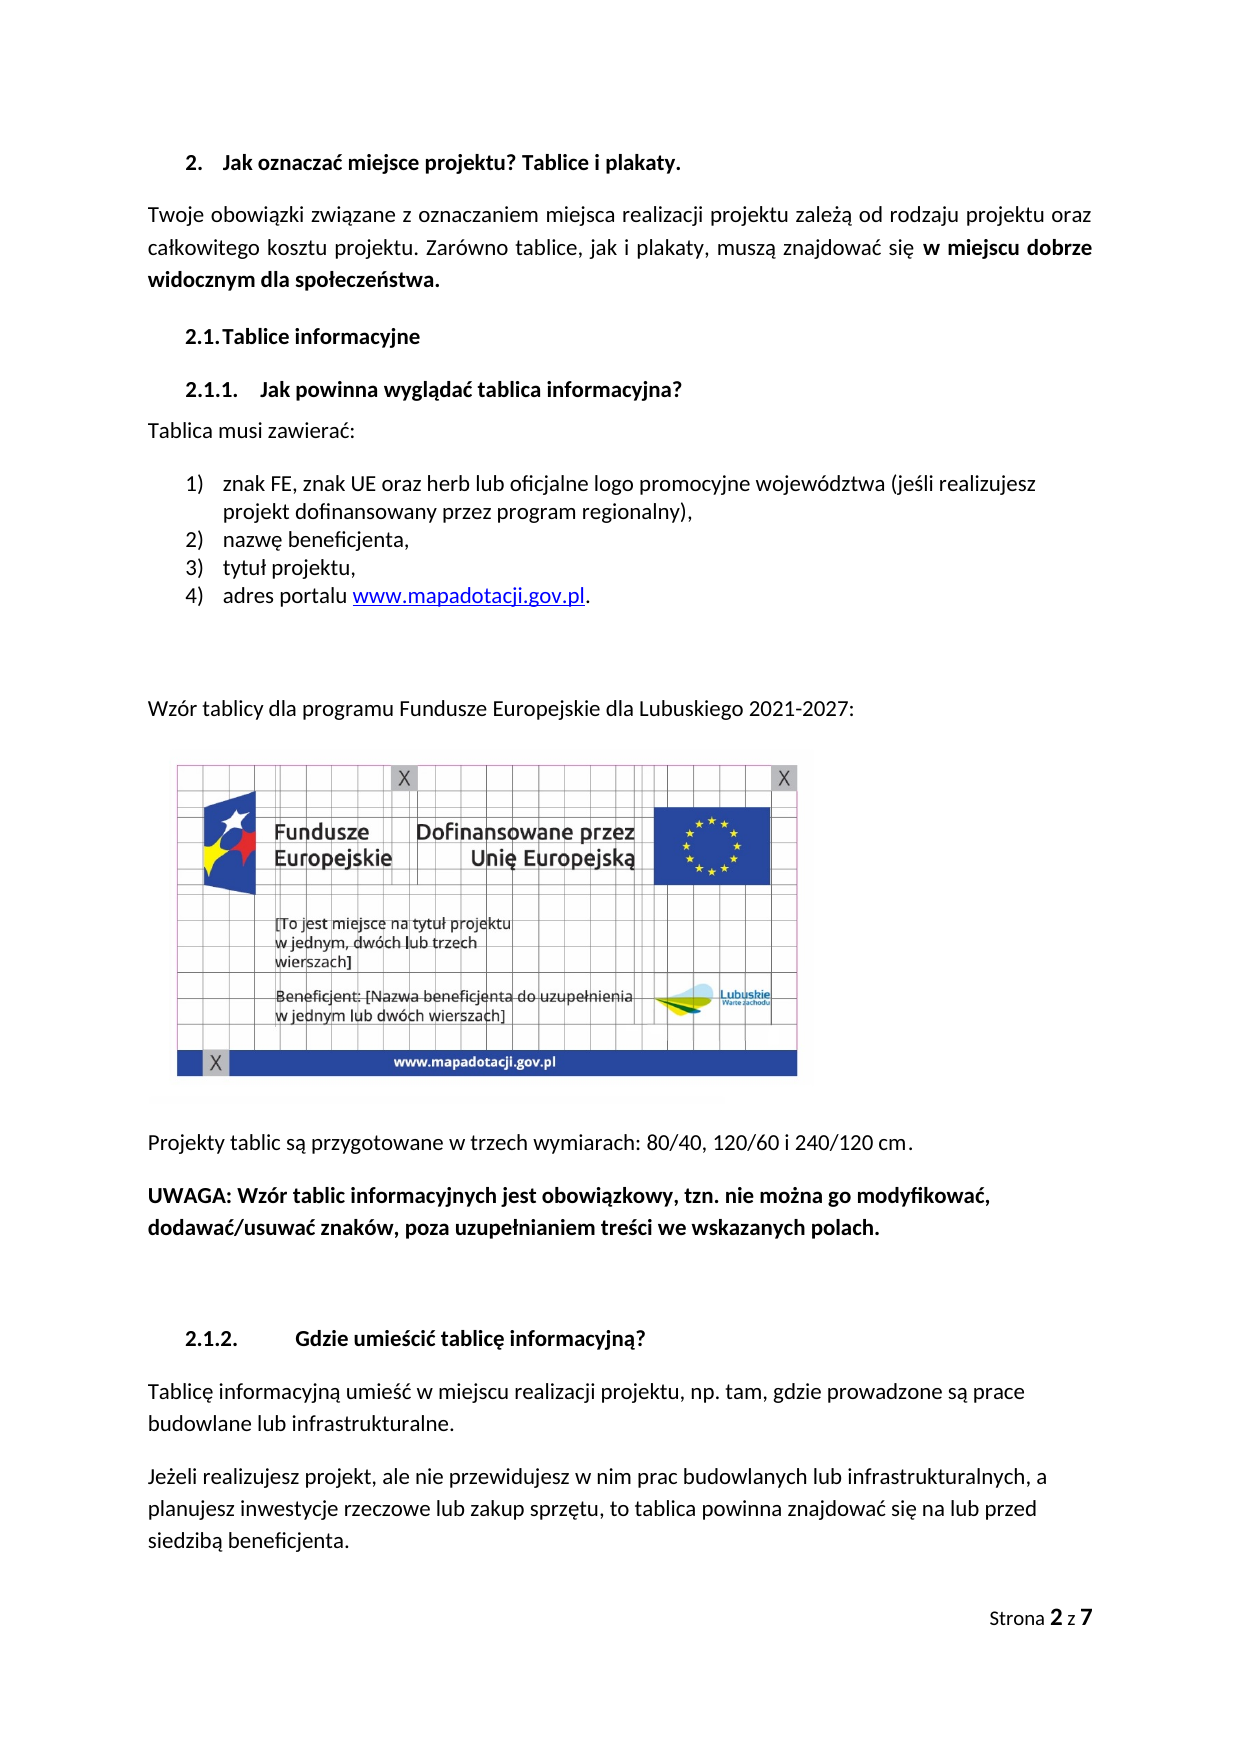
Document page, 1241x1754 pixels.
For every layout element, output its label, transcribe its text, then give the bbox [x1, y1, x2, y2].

list nazwę beneficjenta, [185, 525, 1093, 553]
subtitle Gdzie umieścić tablicę informacyjną? [185, 1324, 1093, 1352]
text Projekty tablic są przygotowane w trzech wymiarach: 80/40, 120/60 i 240/120 cm. [148, 1128, 1093, 1156]
text Jeżeli realizujesz projekt, ale nie przewidujesz w nim prac budowlanych lub infrastrukturalnych, a planujesz inwestycje rzeczowe lub zakup sprzętu, to tablica powinna znajdować się na lub przed siedzibą beneficjenta. [148, 1462, 1093, 1554]
subtitle Tablice informacyjne [185, 322, 1093, 350]
text Twoje obowiązki związane z oznaczaniem miejsca realizacji projektu zależą od rodzaju projektu oraz całkowitego kosztu projektu. Zarówno tablice, jak i plakaty, muszą znajdować się w miejscu dobrze widocznym dla społeczeństwa. [148, 201, 1093, 293]
list znak FE, znak UE oraz herb lub oficjalne logo promocyjne województwa (jeśli realizujesz projekt dofinansowany przez program regionalny), [185, 469, 1093, 525]
subtitle Jak oznaczać miejsce projektu? Tablice i plakaty. [185, 148, 1093, 176]
picture [147, 747, 829, 1104]
text Wzór tablicy dla programu Fundusze Europejskie dla Lubuskiego 2021-2027: [148, 694, 1093, 722]
list Jak powinna wyglądać tablica informacyjna? [185, 375, 1093, 403]
list tytuł projektu, [185, 553, 1093, 581]
text Tablica musi zawierać: [148, 416, 1093, 444]
text Tablicę informacyjną umieść w miejscu realizacji projektu, np. tam, gdzie prowadzone są prace budowlane lub infrastrukturalne. [148, 1377, 1093, 1437]
list adres portalu www.mapadotacji.gov.pl. [185, 581, 1093, 609]
text UWAGA: Wzór tablic informacyjnych jest obowiązkowy, tzn. nie można go modyfikować, dodawać/usuwać znaków, poza uzupełnianiem treści we wskazanych polach. [148, 1181, 1093, 1242]
